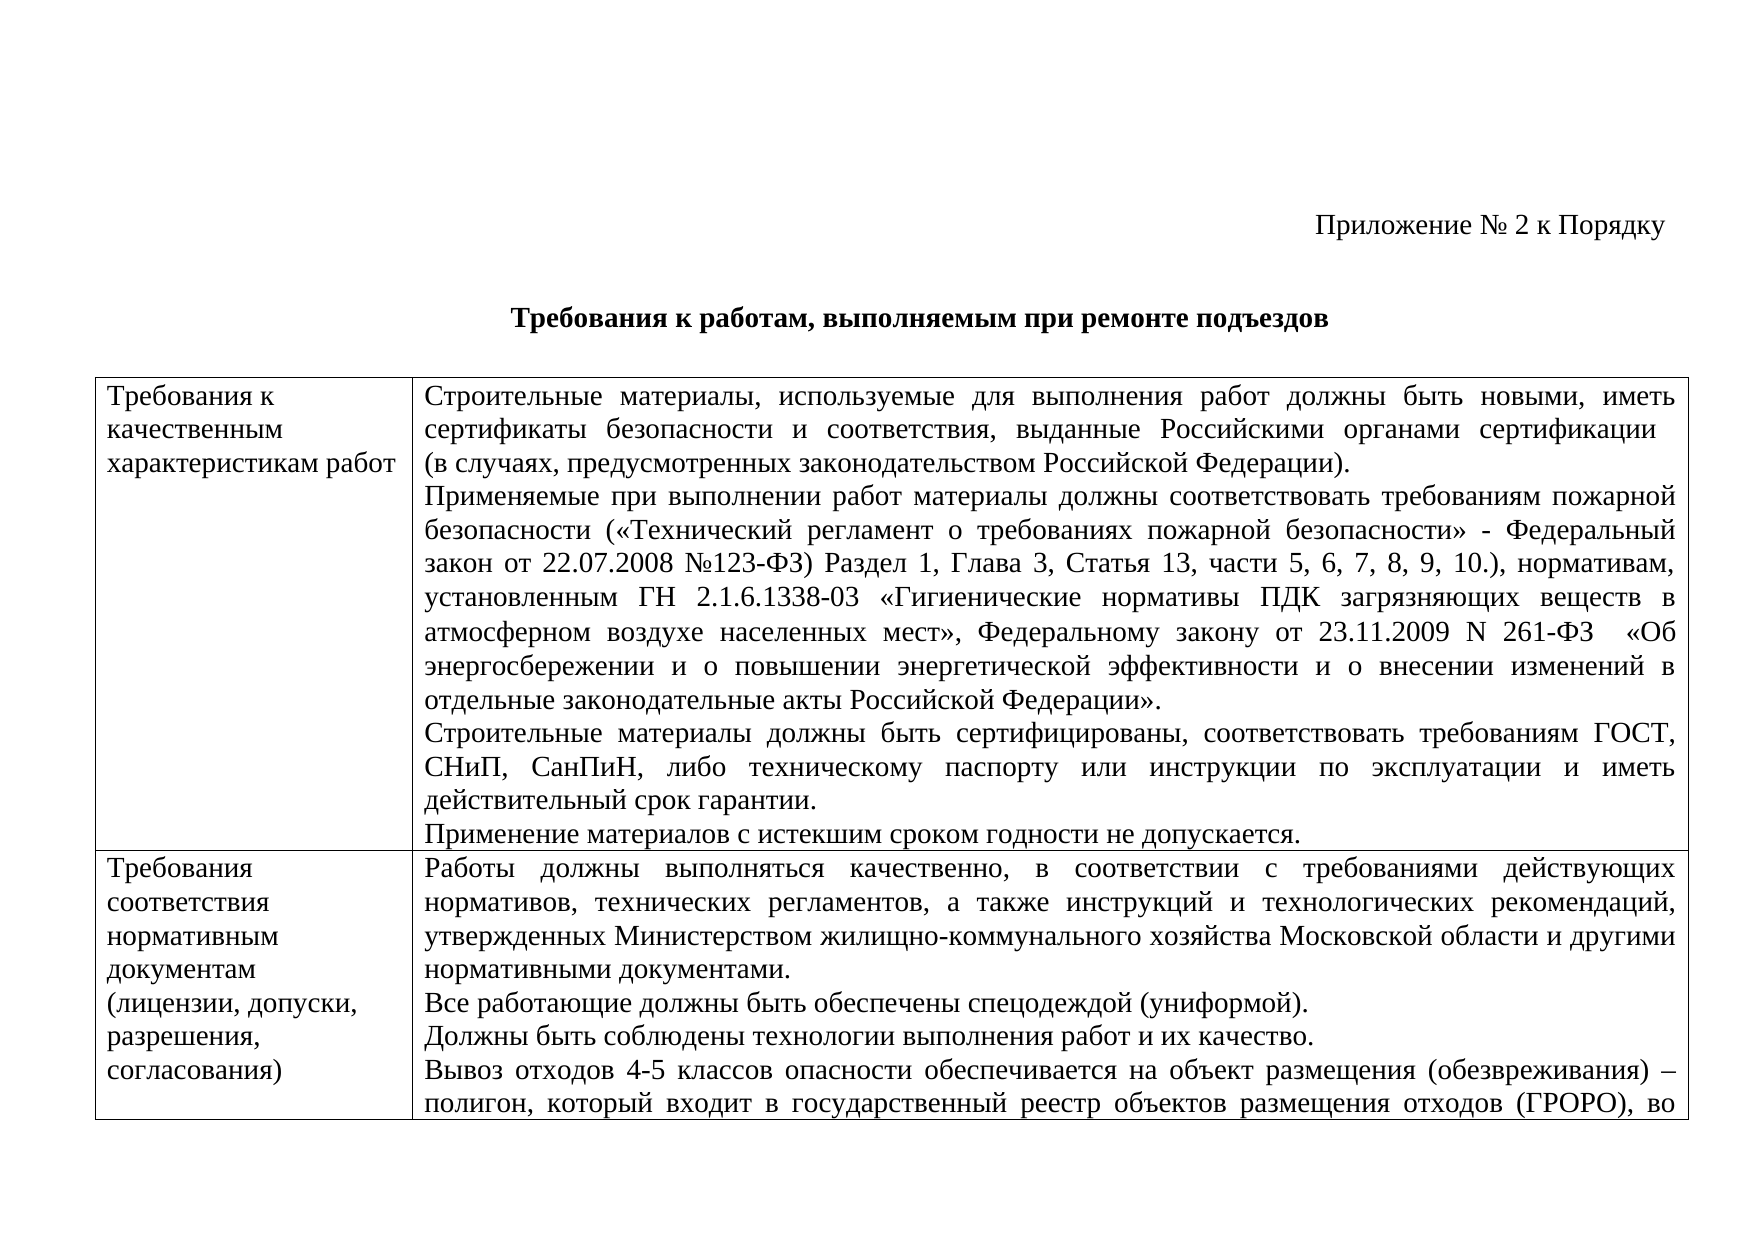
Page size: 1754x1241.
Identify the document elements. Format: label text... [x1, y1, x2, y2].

text Приложение № 2 к Порядку [118, 207, 1665, 240]
text Требования к работам, выполняемым при ремонте подъездов [118, 300, 1665, 333]
table_header Строительные материалы, используемые для выполнения работ должны быть новыми, иметь сертификаты безопасности и соответствия, выданные Российскими органами сертификации (в случаях, предусмотренных законодательством Российской Федерации). Применяемые при выполнении работ материалы должны соответствовать требованиям пожарной безопасности («Технический регламент о требованиях пожарной безопасности» - Федеральный закон от 22.07.2008 №123-ФЗ) Раздел 1, Глава 3, Статья 13, части 5, 6, 7, 8, 9, 10.), нормативам, установленным ГН 2.1.6.1338-03 «Гигиенические нормативы ПДК загрязняющих веществ в атмосферном воздухе населенных мест», Федеральному закону от 23.11.2009 N 261-ФЗ «Об энергосбережении и о повышении энергетической эффективности и о внесении изменений в отдельные законодательные акты Российской Федерации». Строительные материалы должны быть сертифицированы, соответствовать требованиям ГОСТ, СНиП, СанПиН, либо техническому паспорту или инструкции по эксплуатации и иметь действительный срок гарантии. Применение материалов с истекшим сроком годности не допускается. [413, 378, 1688, 849]
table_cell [96, 851, 412, 1119]
table_header Требования к качественным характеристикам работ [96, 378, 412, 849]
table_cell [413, 851, 1688, 1119]
